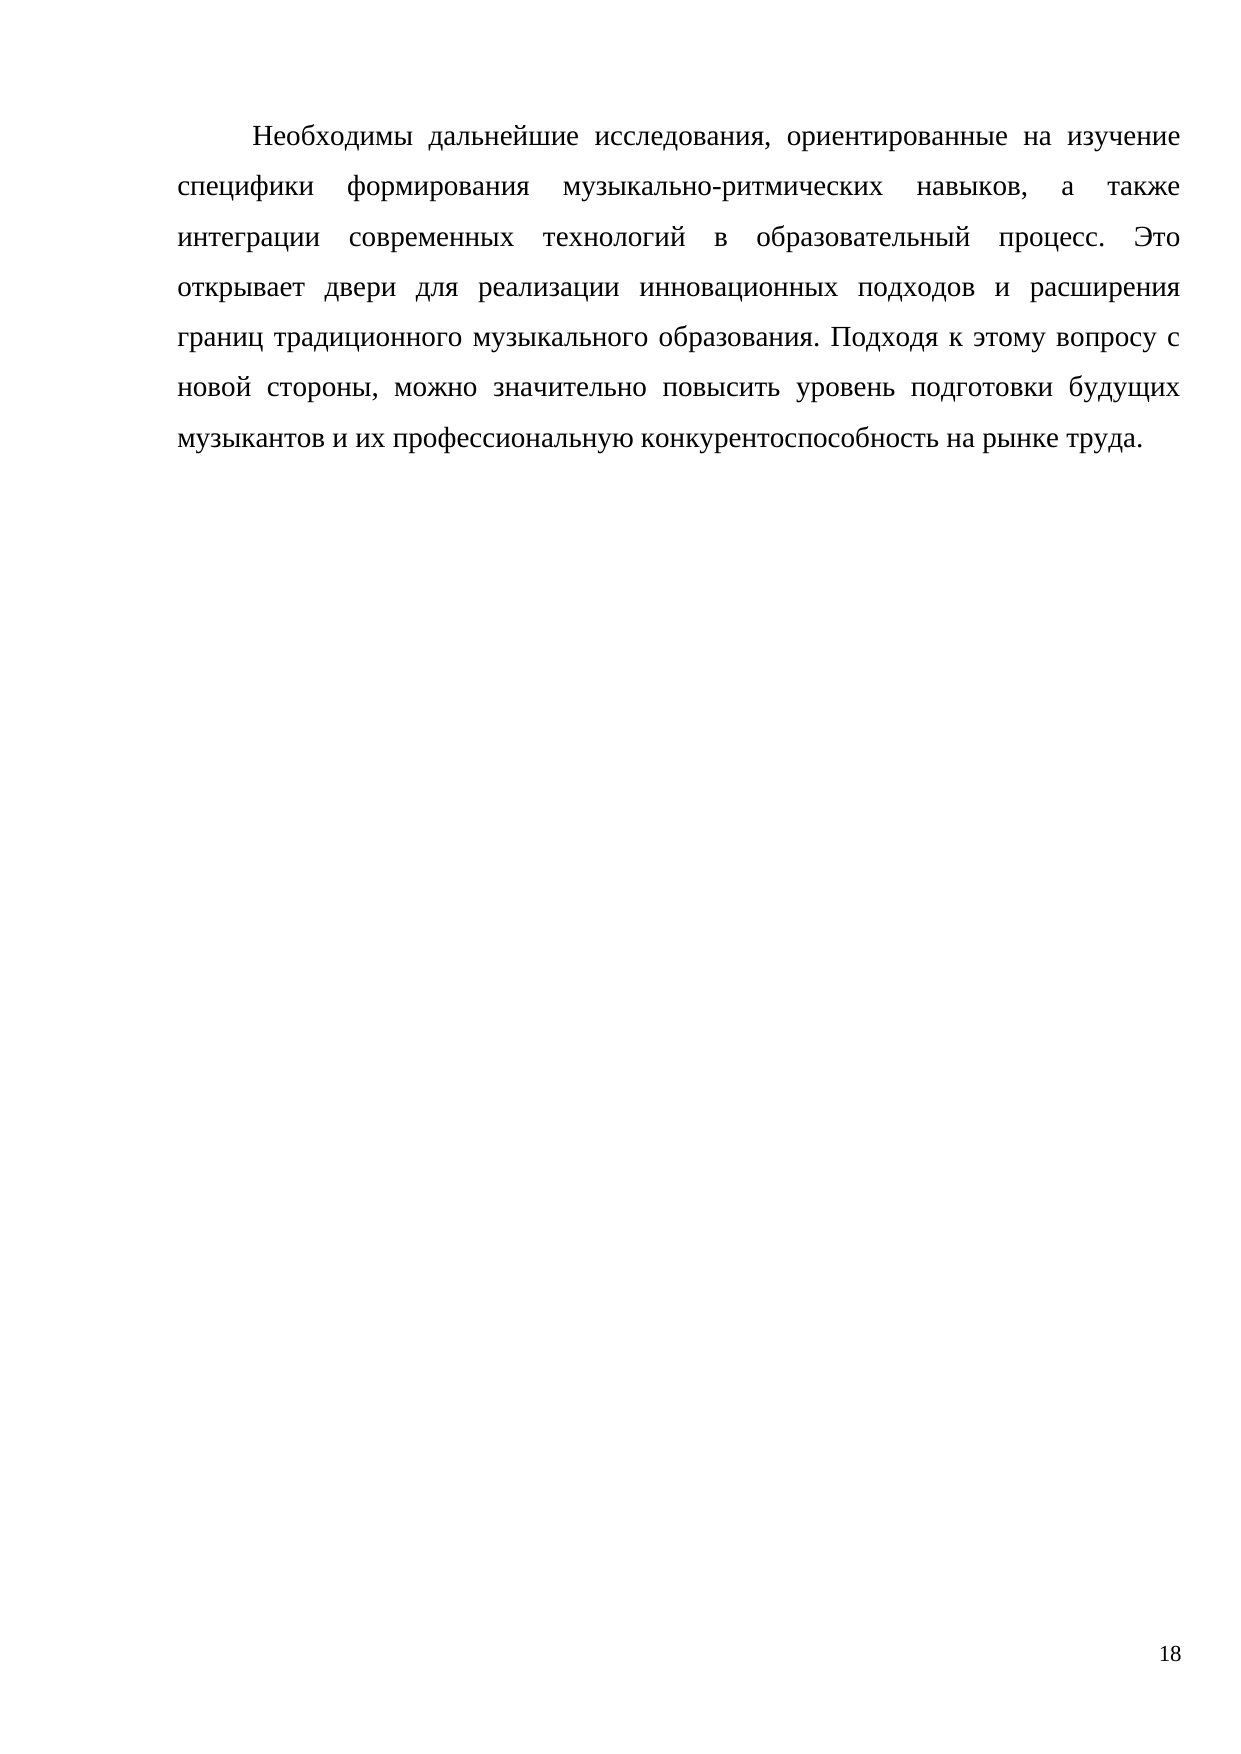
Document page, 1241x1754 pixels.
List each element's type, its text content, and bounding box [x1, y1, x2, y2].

text Необходимы дальнейшие исследования, ориентированные на изучение специфики формирования музыкально-ритмических навыков, а также интеграции современных технологий в образовательный процесс. Это открывает двери для реализации инновационных подходов и расширения границ традиционного музыкального образования. Подходя к этому вопросу с новой стороны, можно значительно повысить уровень подготовки будущих музыкантов и их профессиональную конкурентоспособность на рынке труда. [177, 118, 1181, 453]
